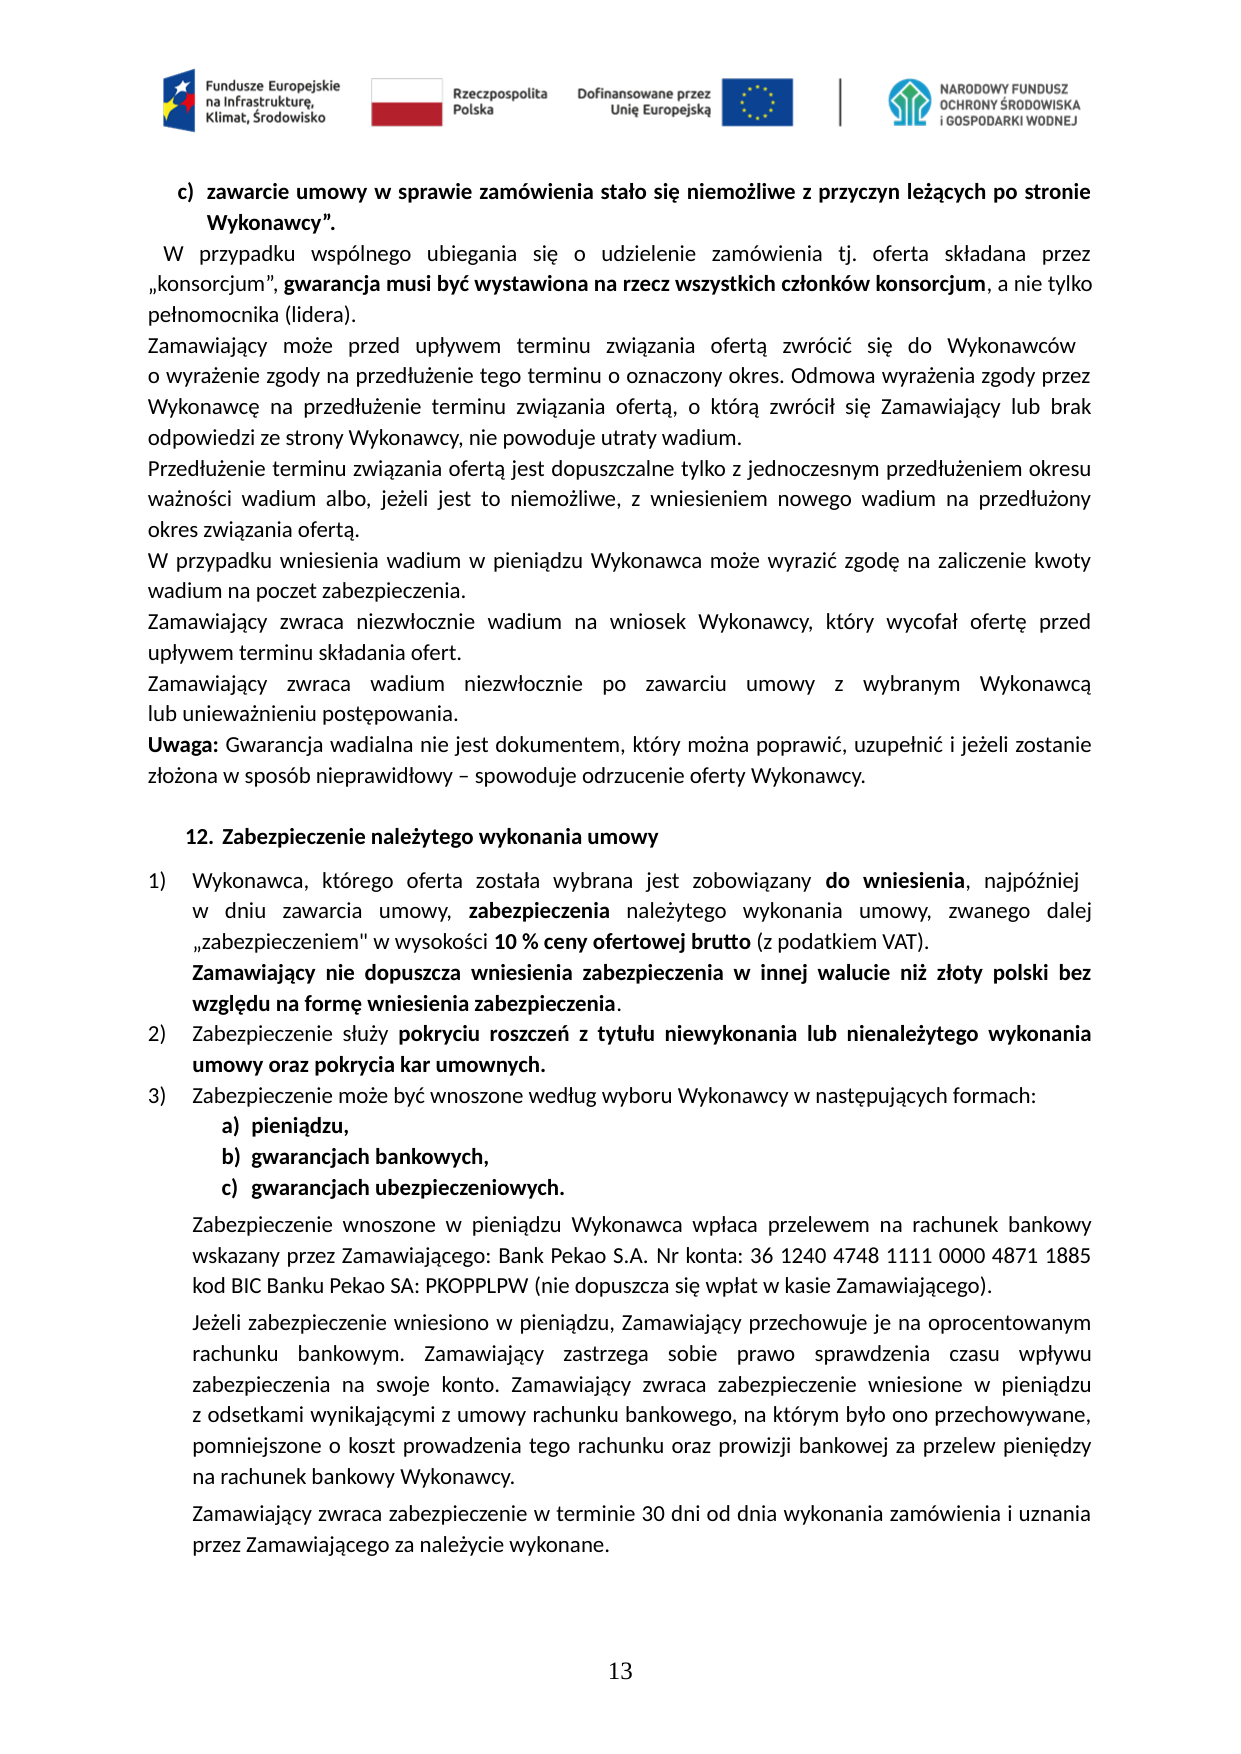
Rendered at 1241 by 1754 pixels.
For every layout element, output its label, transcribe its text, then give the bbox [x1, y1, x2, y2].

list Wykonawca, którego oferta została wybrana jest zobowiązany do wniesienia, najpóźniej w dniu zawarcia umowy, zabezpieczenia należytego wykonania umowy, zwanego dalej „zabezpieczeniem" w wysokości 10 % ceny ofertowej brutto (z podatkiem VAT). [148, 866, 1093, 955]
list Zabezpieczenie może być wnoszone według wyboru Wykonawcy w następujących formach: [148, 1081, 1093, 1109]
list Zabezpieczenie służy pokryciu roszczeń z tytułu niewykonania lub nienależytego wykonania umowy oraz pokrycia kar umownych. [148, 1019, 1093, 1078]
list Zabezpieczenie należytego wykonania umowy [185, 822, 1093, 851]
text W przypadku wspólnego ubiegania się o udzielenie zamówienia tj. oferta składana przez „konsorcjum”, gwarancja musi być wystawiona na rzecz wszystkich członków konsorcjum, a nie tylko pełnomocnika (lidera). [148, 239, 1093, 328]
picture [147, 53, 1093, 148]
text Zamawiający zwraca zabezpieczenie w terminie 30 dni od dnia wykonania zamówienia i uznania przez Zamawiającego za należycie wykonane. [192, 1499, 1093, 1558]
text Zamawiający zwraca wadium niezwłocznie po zawarciu umowy z wybranym Wykonawcą lub unieważnieniu postępowania. [148, 669, 1093, 728]
list Zamawiający nie dopuszcza wniesienia zabezpieczenia w innej walucie niż złoty polski bez względu na formę wniesienia zabezpieczenia. [192, 958, 1093, 1017]
text Jeżeli zabezpieczenie wniesiono w pieniądzu, Zamawiający przechowuje je na oprocentowanym rachunku bankowym. Zamawiający zastrzega sobie prawo sprawdzenia czasu wpływu zabezpieczenia na swoje konto. Zamawiający zwraca zabezpieczenie wniesione w pieniądzu z odsetkami wynikającymi z umowy rachunku bankowego, na którym było ono przechowywane, pomniejszone o koszt prowadzenia tego rachunku oraz prowizji bankowej za przelew pieniędzy na rachunek bankowy Wykonawcy. [192, 1308, 1093, 1490]
list zawarcie umowy w sprawie zamówienia stało się niemożliwe z przyczyn leżących po stronie Wykonawcy”. [177, 177, 1093, 236]
text Zamawiający może przed upływem terminu związania ofertą zwrócić się do Wykonawców o wyrażenie zgody na przedłużenie tego terminu o oznaczony okres. Odmowa wyrażenia zgody przez Wykonawcę na przedłużenie terminu związania ofertą, o którą zwrócił się Zamawiający lub brak odpowiedzi ze strony Wykonawcy, nie powoduje utraty wadium. [148, 331, 1093, 451]
text W przypadku wniesienia wadium w pieniądzu Wykonawca może wyrazić zgodę na zaliczenie kwoty wadium na poczet zabezpieczenia. [148, 546, 1093, 605]
list gwarancjach ubezpieczeniowych. [221, 1173, 1093, 1201]
text Uwaga: Gwarancja wadialna nie jest dokumentem, który można poprawić, uzupełnić i jeżeli zostanie złożona w sposób nieprawidłowy – spowoduje odrzucenie oferty Wykonawcy. [148, 730, 1093, 789]
text Zabezpieczenie wnoszone w pieniądzu Wykonawca wpłaca przelewem na rachunek bankowy wskazany przez Zamawiającego: Bank Pekao S.A. Nr konta: 36 1240 4748 1111 0000 4871 1885 kod BIC Banku Pekao SA: PKOPPLPW (nie dopuszcza się wpłat w kasie Zamawiającego). [192, 1210, 1093, 1299]
list pieniądzu, [221, 1112, 1093, 1139]
text Zamawiający zwraca niezwłocznie wadium na wniosek Wykonawcy, który wycofał ofertę przed upływem terminu składania ofert. [148, 607, 1093, 666]
text Przedłużenie terminu związania ofertą jest dopuszczalne tylko z jednoczesnym przedłużeniem okresu ważności wadium albo, jeżeli jest to niemożliwe, z wniesieniem nowego wadium na przedłużony okres związania ofertą. [148, 454, 1093, 543]
list gwarancjach bankowych, [221, 1142, 1093, 1170]
